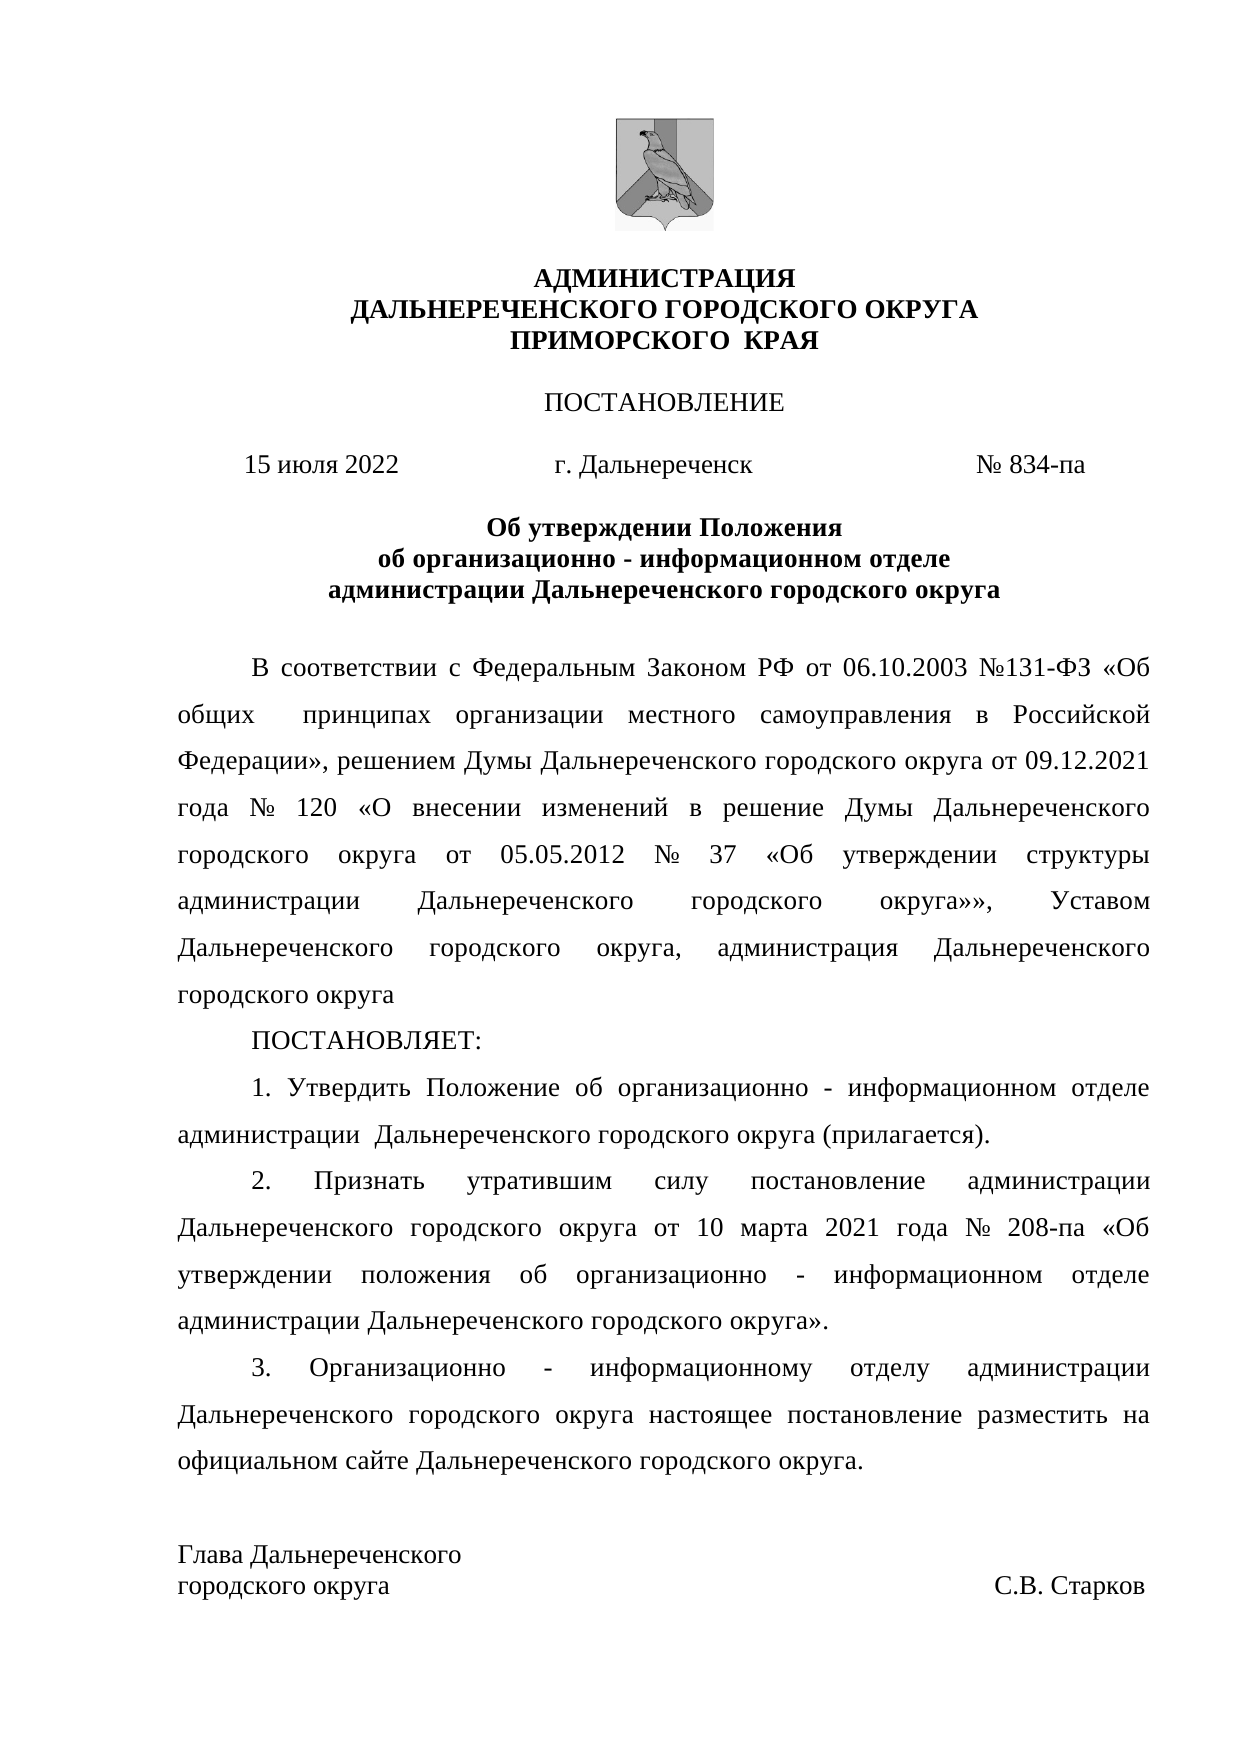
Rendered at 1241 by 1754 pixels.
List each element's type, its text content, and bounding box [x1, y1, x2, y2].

text ПОСТАНОВЛЯЕТ: [177, 1024, 1152, 1056]
text АДМИНИСТРАЦИЯ [177, 262, 1152, 293]
text 3. Организационно - информационному отделу администрации Дальнереченского городского округа настоящее постановление разместить на официальном сайте Дальнереченского городского округа. [177, 1351, 1152, 1476]
text ПРИМОРСКОГО КРАЯ [177, 324, 1152, 355]
text Глава Дальнереченского [177, 1538, 1152, 1569]
text ДАЛЬНЕРЕЧЕНСКОГО ГОРОДСКОГО ОКРУГА [177, 293, 1152, 324]
text Об утверждении Положения [177, 511, 1152, 542]
text 1. Утвердить Положение об организационно - информационном отделе администрации Дальнереченского городского округа (прилагается). [177, 1071, 1152, 1149]
text ПОСТАНОВЛЕНИЕ [177, 386, 1152, 417]
text администрации Дальнереченского городского округа [177, 573, 1152, 604]
text 15 июля 2022 г. Дальнереченск № 834-па [177, 449, 1152, 480]
text городского округа С.В. Старков [177, 1569, 1152, 1600]
picture [615, 118, 714, 231]
text В соответствии с Федеральным Законом РФ от 06.10.2003 №131-ФЗ «Об общих принципах организации местного самоуправления в Российской Федерации», решением Думы Дальнереченского городского округа от 09.12.2021 года № 120 «О внесении изменений в решение Думы Дальнереченского городского округа от 05.05.2012 № 37 «Об утверждении структуры администрации Дальнереченского городского округа»», Уставом Дальнереченского городского округа, администрация Дальнереченского городского округа [177, 651, 1152, 1009]
text 2. Признать утратившим силу постановление администрации Дальнереченского городского округа от 10 марта 2021 года № 208-па «Об утверждении положения об организационно - информационном отделе администрации Дальнереченского городского округа». [177, 1164, 1152, 1336]
text об организационно - информационном отделе [177, 542, 1152, 573]
